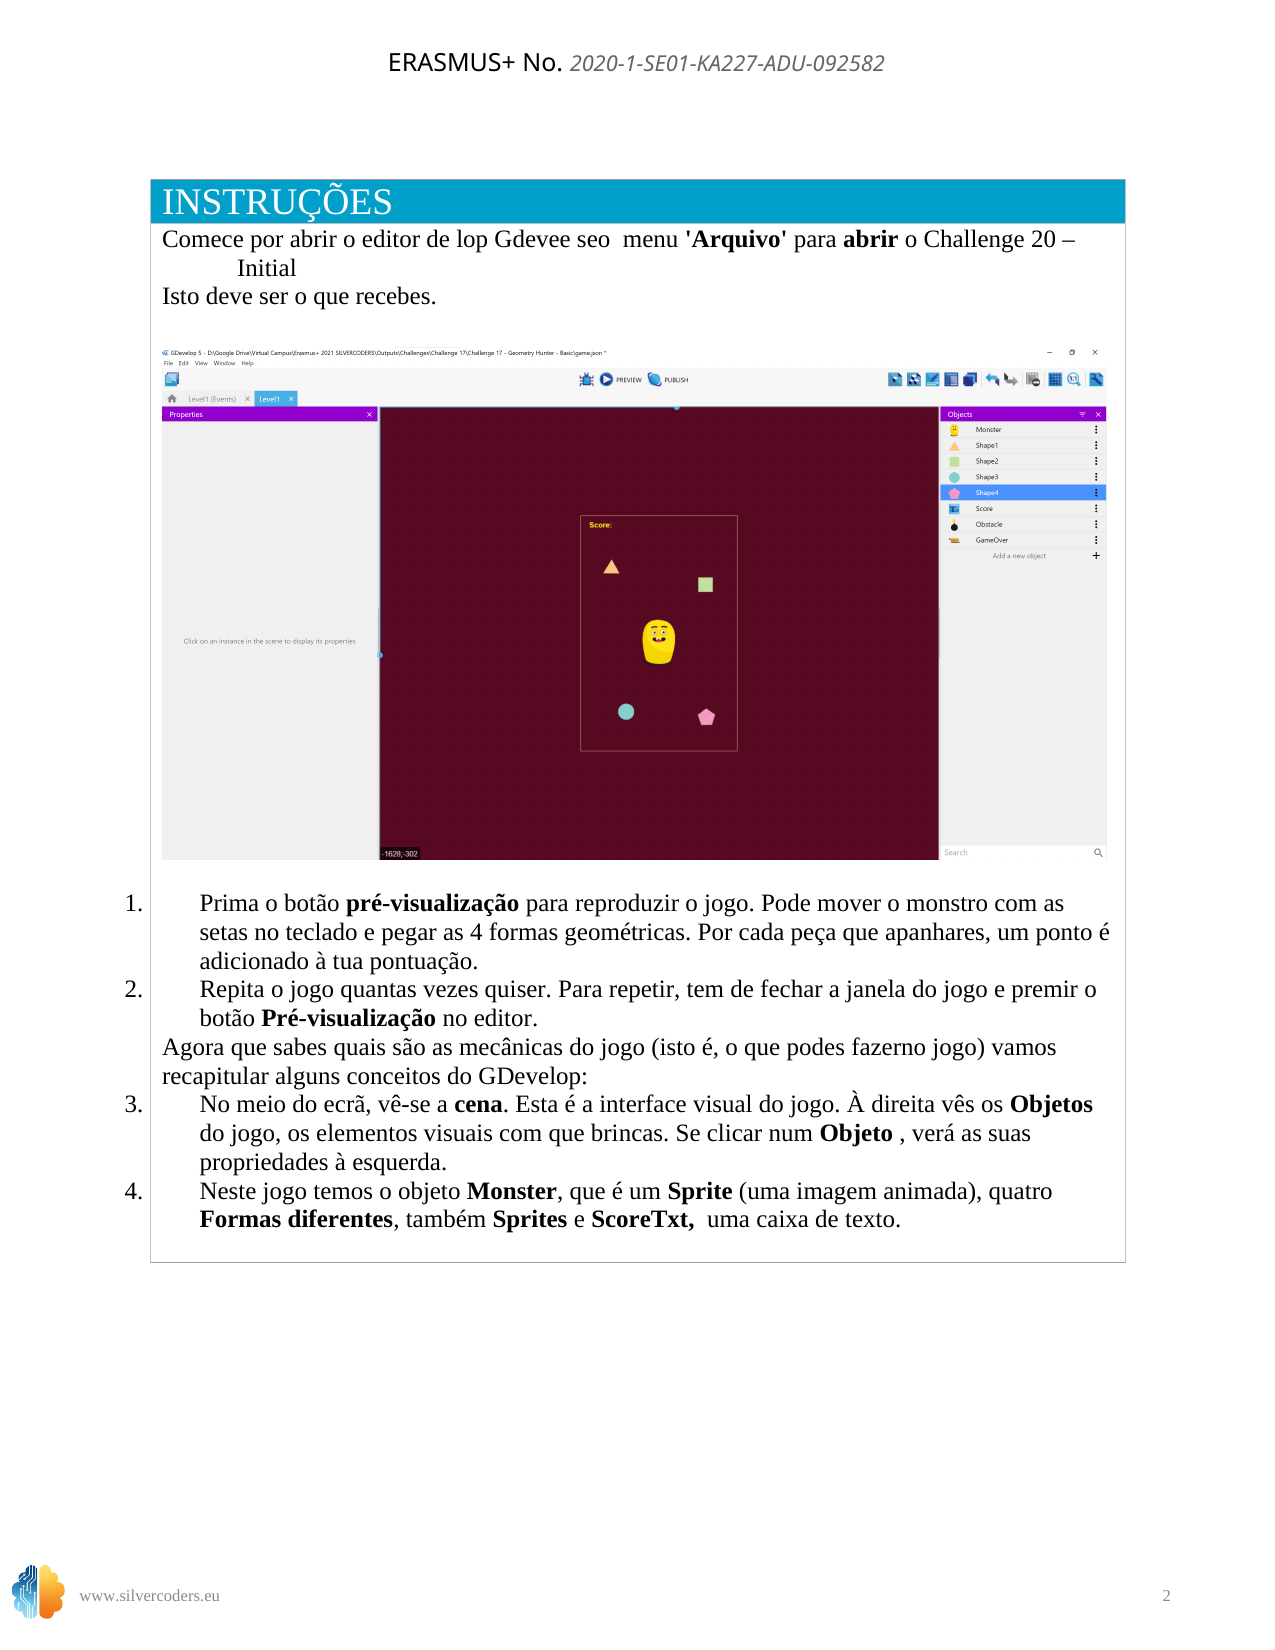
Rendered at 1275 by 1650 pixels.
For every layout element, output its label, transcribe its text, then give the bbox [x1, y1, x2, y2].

table_header INSTRUÇÕES [151, 180, 1125, 223]
picture [11, 1565, 65, 1619]
picture [161, 347, 1107, 860]
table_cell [151, 224, 1125, 1262]
